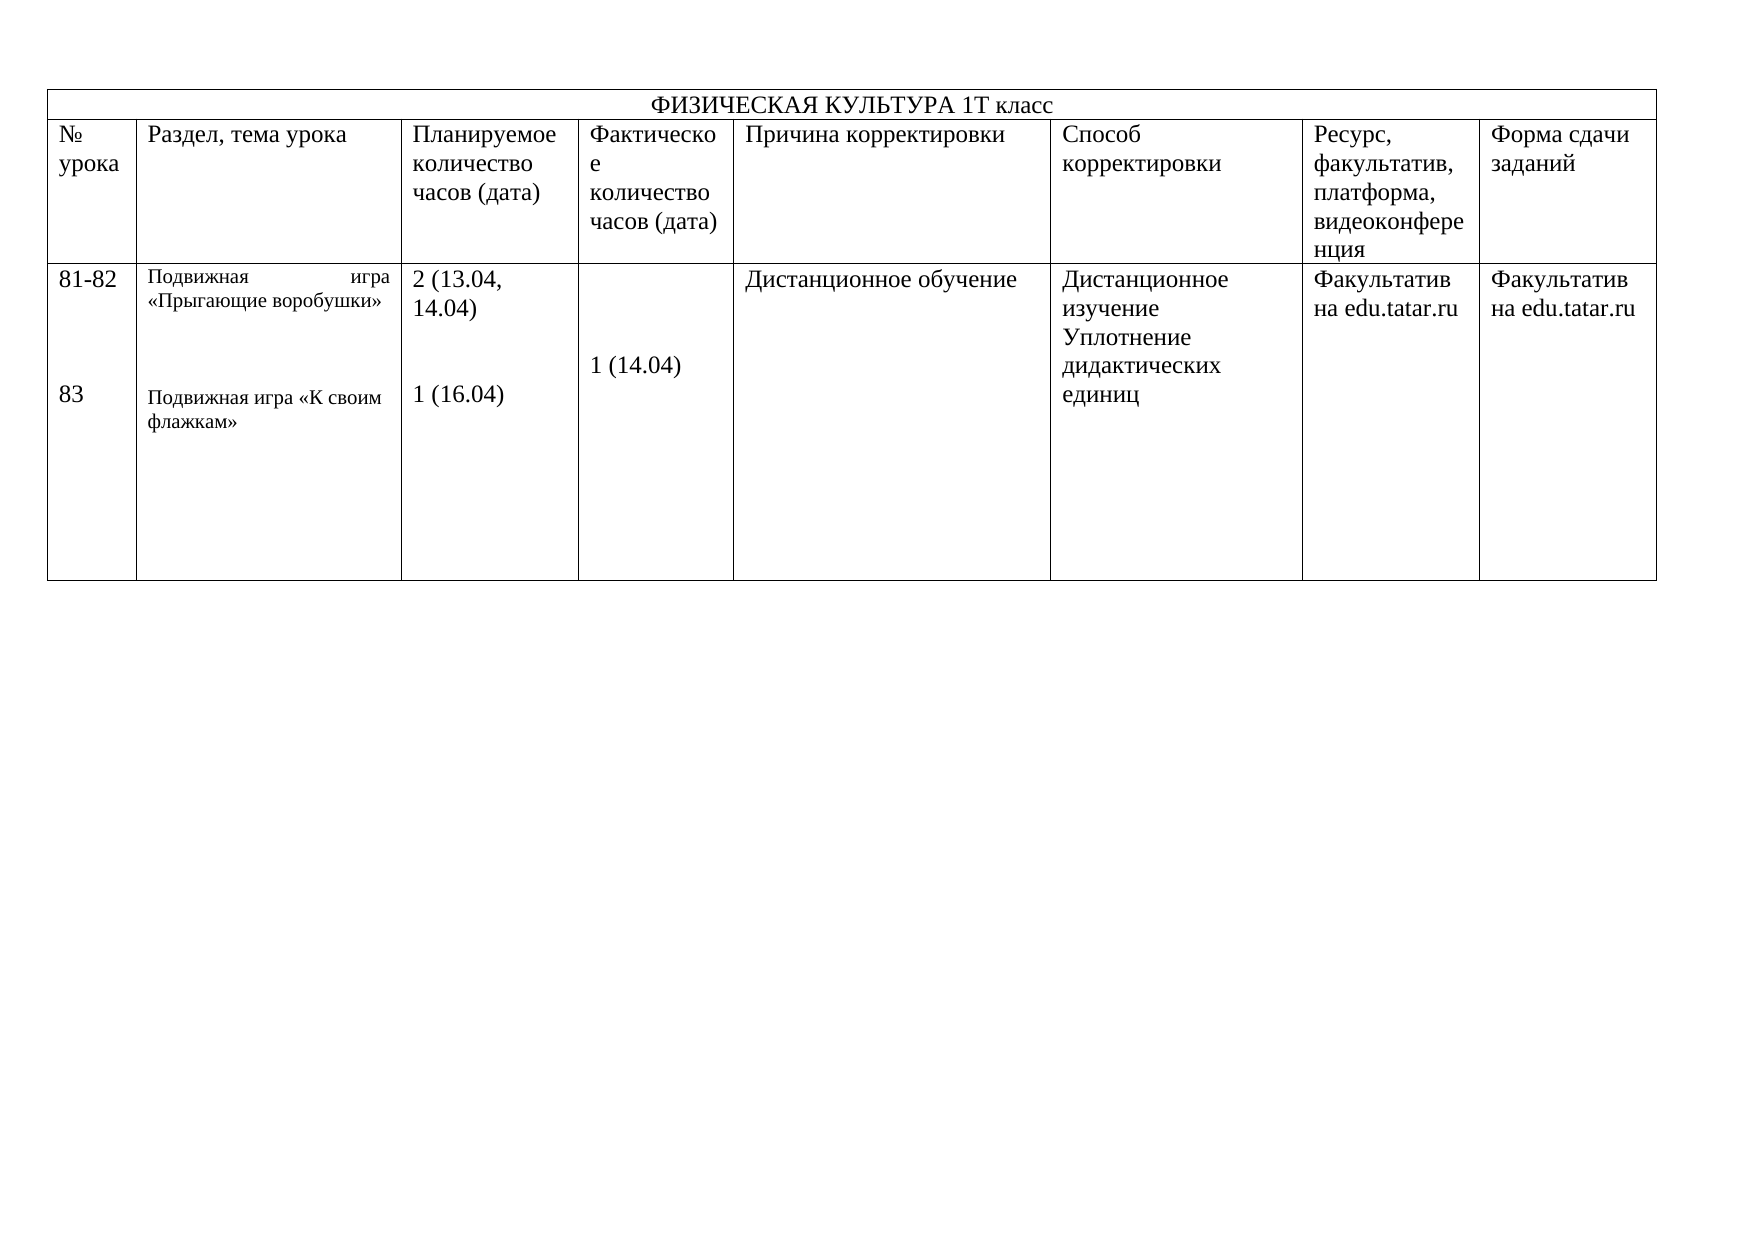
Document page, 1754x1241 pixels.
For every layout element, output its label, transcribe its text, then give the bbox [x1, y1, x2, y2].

table_cell Дистанционное изучение Уплотнение дидактических единиц [1051, 264, 1302, 579]
table_cell Фактическое количество часов (дата) [579, 120, 733, 263]
table_cell 2 (13.04, 14.04) 1 (16.04) [402, 264, 578, 579]
table_cell Причина корректировки [734, 120, 1050, 263]
table_cell 1 (14.04) [579, 264, 733, 579]
table_header ФИЗИЧЕСКАЯ КУЛЬТУРА 1Т класс [48, 90, 1656, 118]
table_cell Дистанционное обучение [734, 264, 1050, 579]
table_cell № урока [48, 120, 136, 263]
table_cell Подвижная игра «Прыгающие воробушки» Подвижная игра «К своим флажкам» [137, 264, 401, 579]
table_cell 81-82 83 [48, 264, 136, 579]
table_cell Факультатив на edu.tatar.ru [1480, 264, 1656, 579]
table_cell Планируемое количество часов (дата) [402, 120, 578, 263]
table_cell Форма сдачи заданий [1480, 120, 1656, 263]
table_cell Раздел, тема урока [137, 120, 401, 263]
table_cell Факультатив на edu.tatar.ru [1303, 264, 1479, 579]
table_cell Способ корректировки [1051, 120, 1302, 263]
table_cell Ресурс, факультатив, платформа, видеоконференция [1303, 120, 1479, 263]
